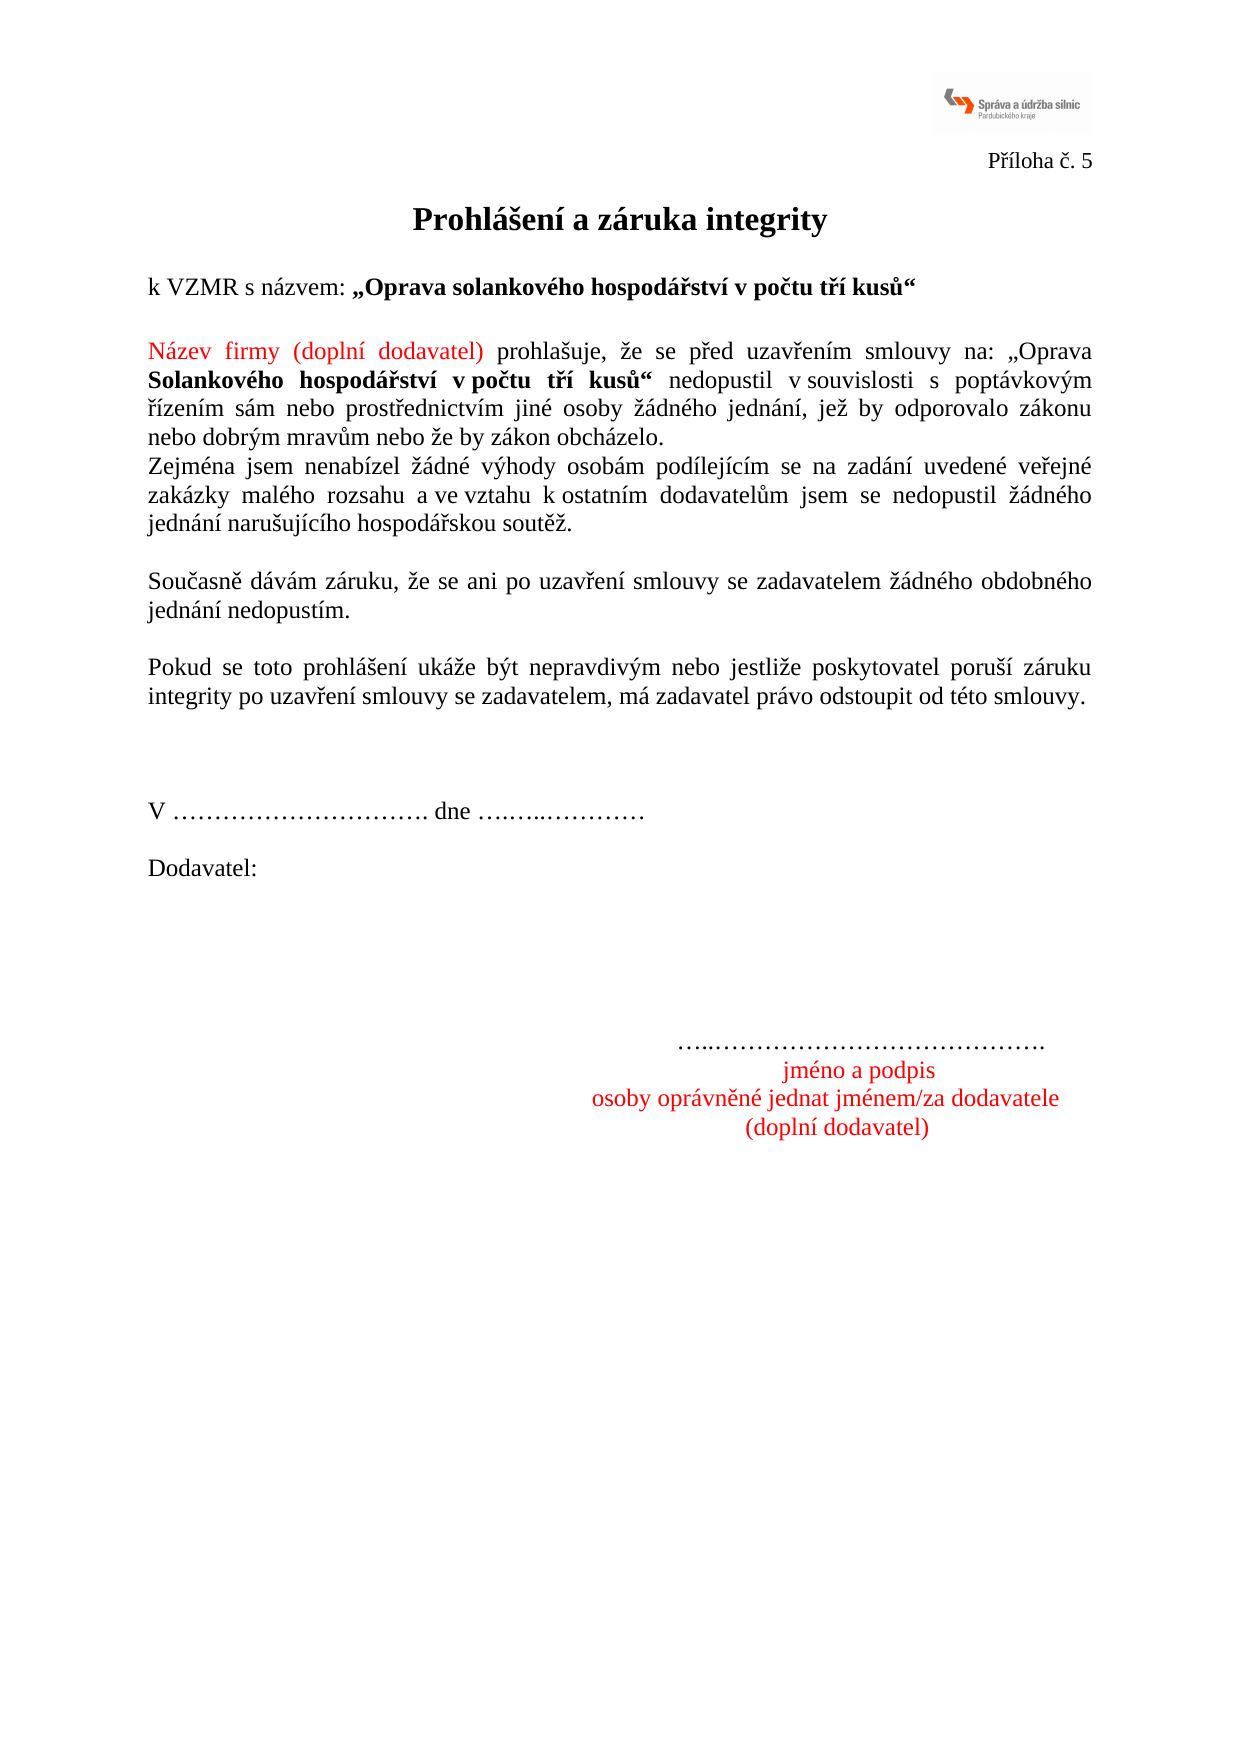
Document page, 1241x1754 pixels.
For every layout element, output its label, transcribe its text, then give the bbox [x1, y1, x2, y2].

text Příloha č. 5 [148, 148, 1093, 174]
text k VZMR s názvem: „Oprava solankového hospodářství v počtu tří kusů“ [148, 272, 1093, 301]
text Prohlášení a záruka integrity [148, 199, 1093, 237]
text Dodavatel: [148, 853, 1093, 882]
text V …………………………. dne ….…..………… [148, 796, 1093, 825]
text jméno a podpis [590, 1055, 1093, 1083]
text Název firmy (doplní dodavatel) prohlašuje, že se před uzavřením smlouvy na: „Oprava Solankového hospodářství v počtu tří kusů“ nedopustil v souvislosti s poptávkovým řízením sám nebo prostřednictvím jiné osoby žádného jednání, jež by odporovalo zákonu nebo dobrým mravům nebo že by zákon obcházelo. [148, 336, 1093, 451]
picture [931, 70, 1093, 135]
text …..…………………………………. [664, 1026, 1093, 1055]
text Pokud se toto prohlášení ukáže být nepravdivým nebo jestliže poskytovatel poruší záruku integrity po uzavření smlouvy se zadavatelem, má zadavatel právo odstoupit od této smlouvy. [148, 652, 1093, 710]
text osoby oprávněné jednat jménem/za dodavatele [148, 1083, 1093, 1112]
text Zejména jsem nenabízel žádné výhody osobám podílejícím se na zadání uvedené veřejné zakázky malého rozsahu a ve vztahu k ostatním dodavatelům jsem se nedopustil žádného jednání narušujícího hospodářskou soutěž. [148, 451, 1093, 537]
text Současně dávám záruku, že se ani po uzavření smlouvy se zadavatelem žádného obdobného jednání nedopustím. [148, 566, 1093, 623]
text (doplní dodavatel) [590, 1112, 1093, 1141]
